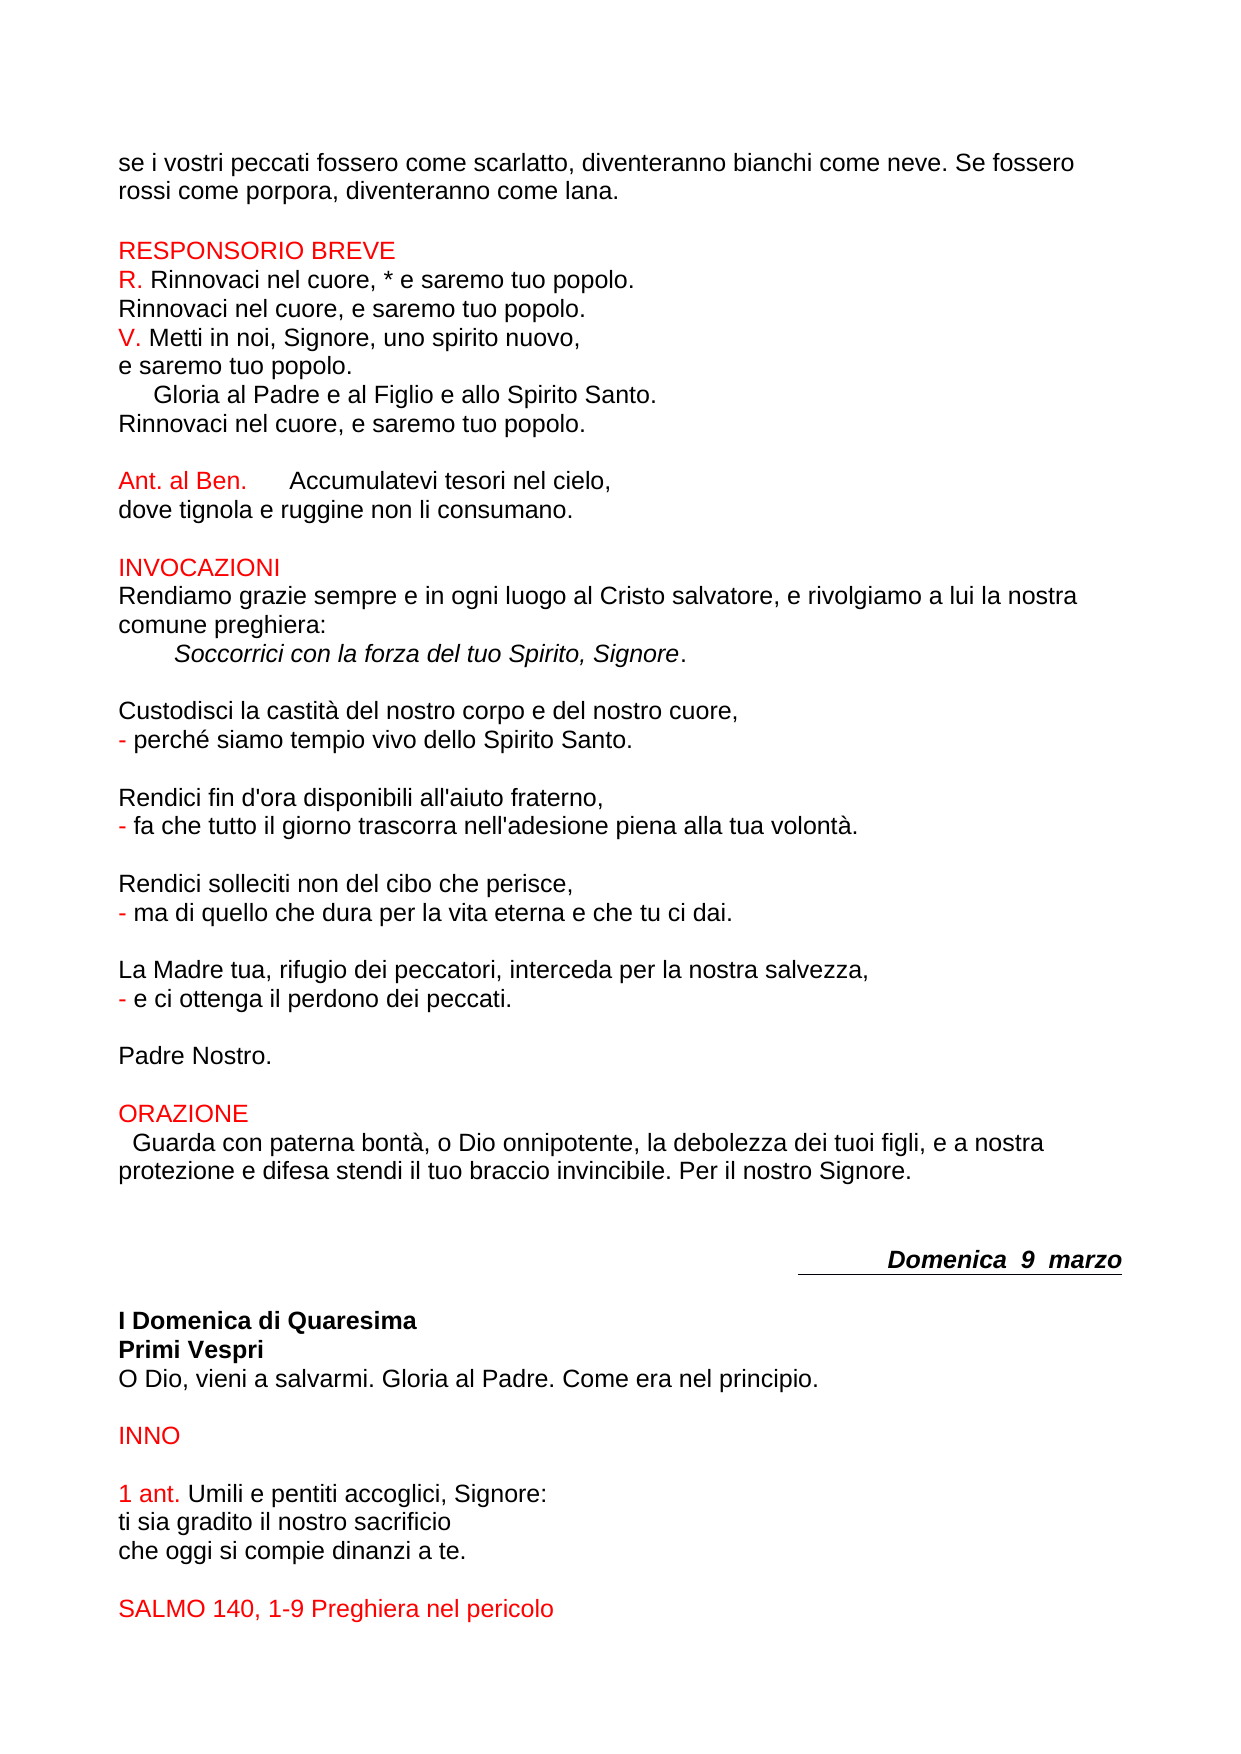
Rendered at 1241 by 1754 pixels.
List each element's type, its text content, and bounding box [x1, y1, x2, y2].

text Domenica 9 marzo [797, 1245, 1122, 1275]
text I Domenica di Quaresima [118, 1306, 1122, 1335]
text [118, 148, 1122, 236]
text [118, 1335, 1122, 1622]
text RESPONSORIO BREVE R. Rinnovaci nel cuore, * e saremo tuo popolo. Rinnovaci nel cuore, e saremo tuo popolo. V. Metti in noi, Signore, uno spirito nuovo, e saremo tuo popolo. Gloria al Padre e al Figlio e allo Spirito Santo. Rinnovaci nel cuore, e saremo tuo popolo. Ant. al Ben. Accumulatevi tesori nel cielo, dove tignola e ruggine non li consumano. INVOCAZIONI Rendiamo grazie sempre e in ogni luogo al Cristo salvatore, e rivolgiamo a lui la nostra comune preghiera: Soccorrici con la forza del tuo Spirito, Signore. Custodisci la castità del nostro corpo e del nostro cuore, - perché siamo tempio vivo dello Spirito Santo. Rendici fin d'ora disponibili all'aiuto fraterno, - fa che tutto il giorno trascorra nell'adesione piena alla tua volontà. Rendici solleciti non del cibo che perisce, - ma di quello che dura per la vita eterna e che tu ci dai. La Madre tua, rifugio dei peccatori, interceda per la nostra salvezza, - e ci ottenga il perdono dei peccati. Padre Nostro. ORAZIONE Guarda con paterna bontà, o Dio onnipotente, la debolezza dei tuoi figli, e a nostra protezione e difesa stendi il tuo braccio invincibile. Per il nostro Signore. [118, 236, 1122, 1245]
